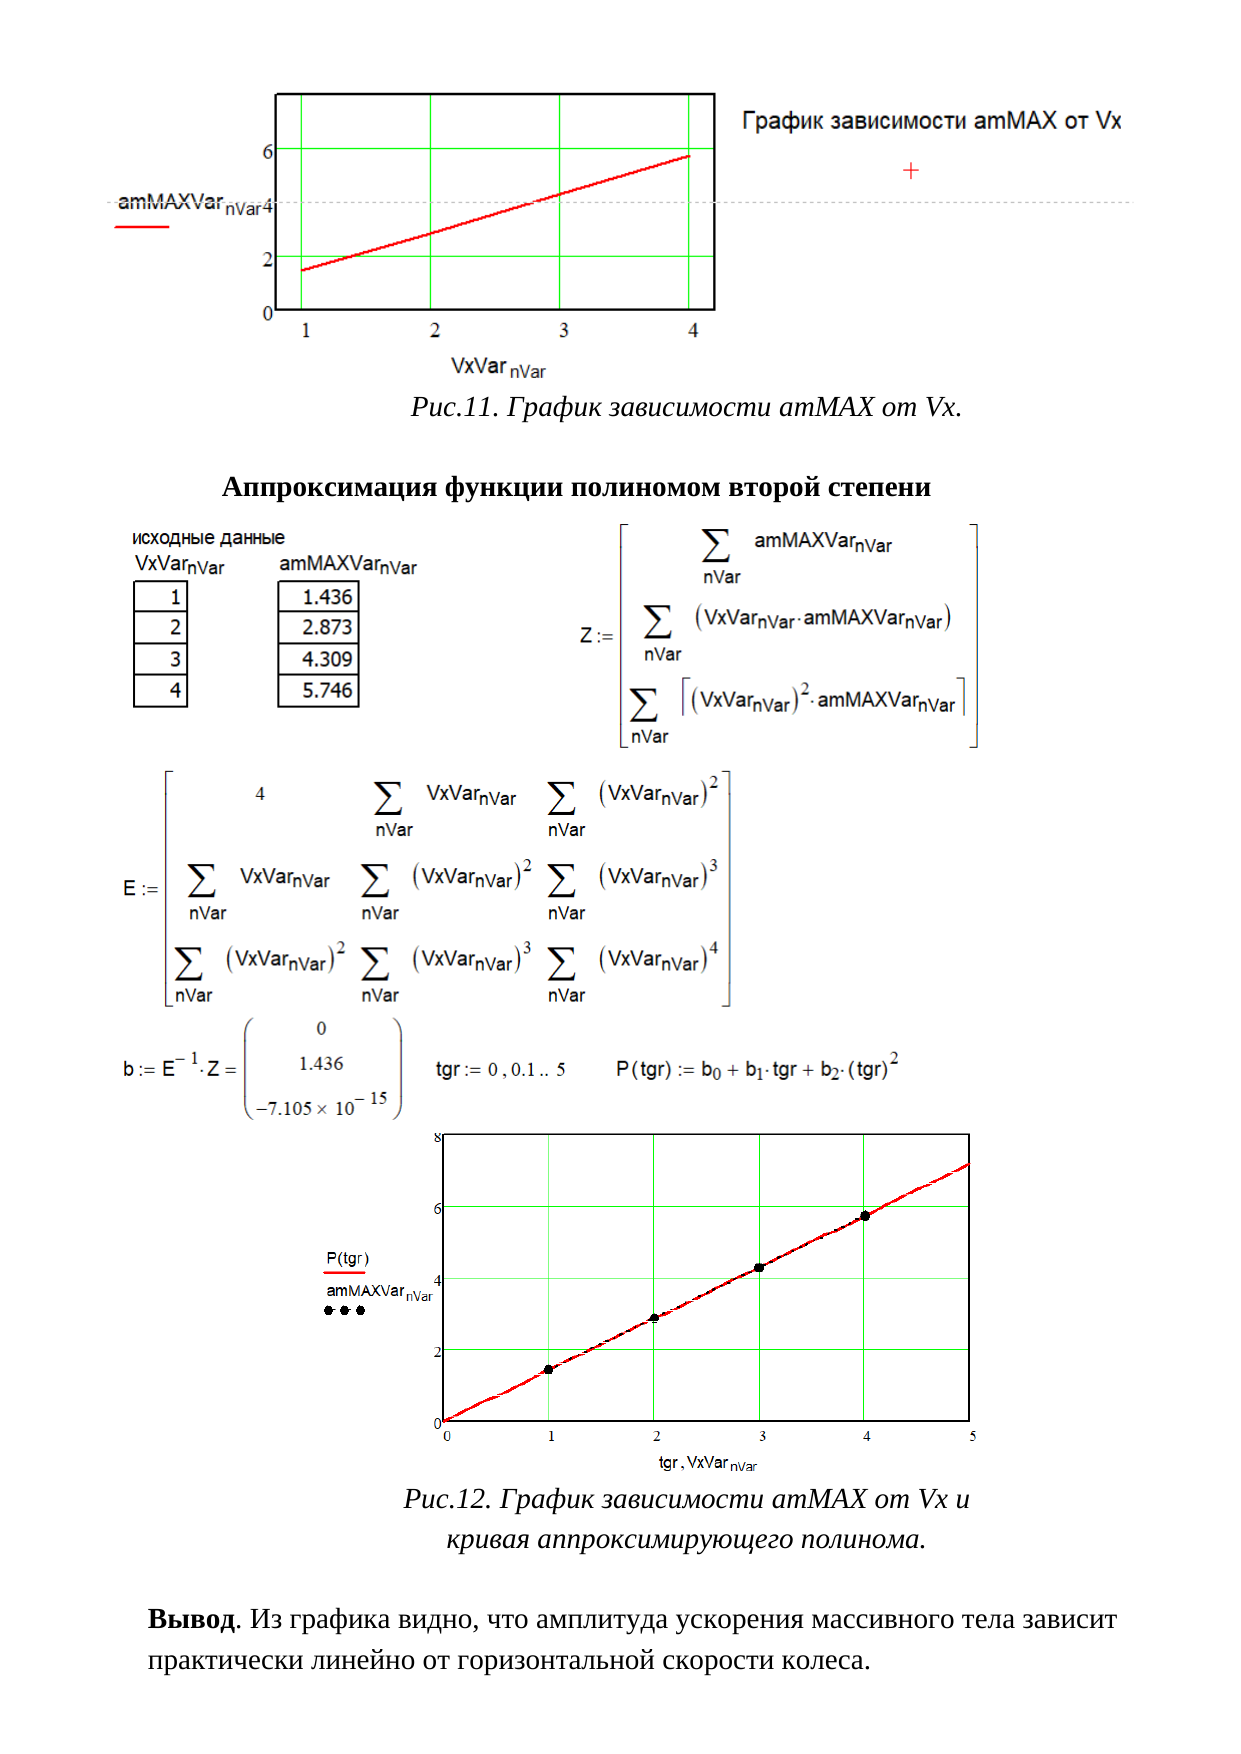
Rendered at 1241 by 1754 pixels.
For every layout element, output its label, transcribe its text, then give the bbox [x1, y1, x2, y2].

text Вывод. Из графика видно, что амплитуда ускорения массивного тела зависит практически линейно от горизонтальной скорости колеса. [148, 1602, 1152, 1675]
picture [319, 1133, 980, 1476]
text кривая аппроксимирующего полинома. [148, 1521, 1152, 1555]
picture [107, 88, 1134, 384]
text Аппроксимация функции полиномом второй степени [148, 469, 1152, 503]
text Рис.12. График зависимости amMAX от Vx и [148, 1481, 1152, 1514]
picture [118, 509, 983, 1128]
text Рис.11. График зависимости amMAX от Vx. [148, 389, 1152, 422]
